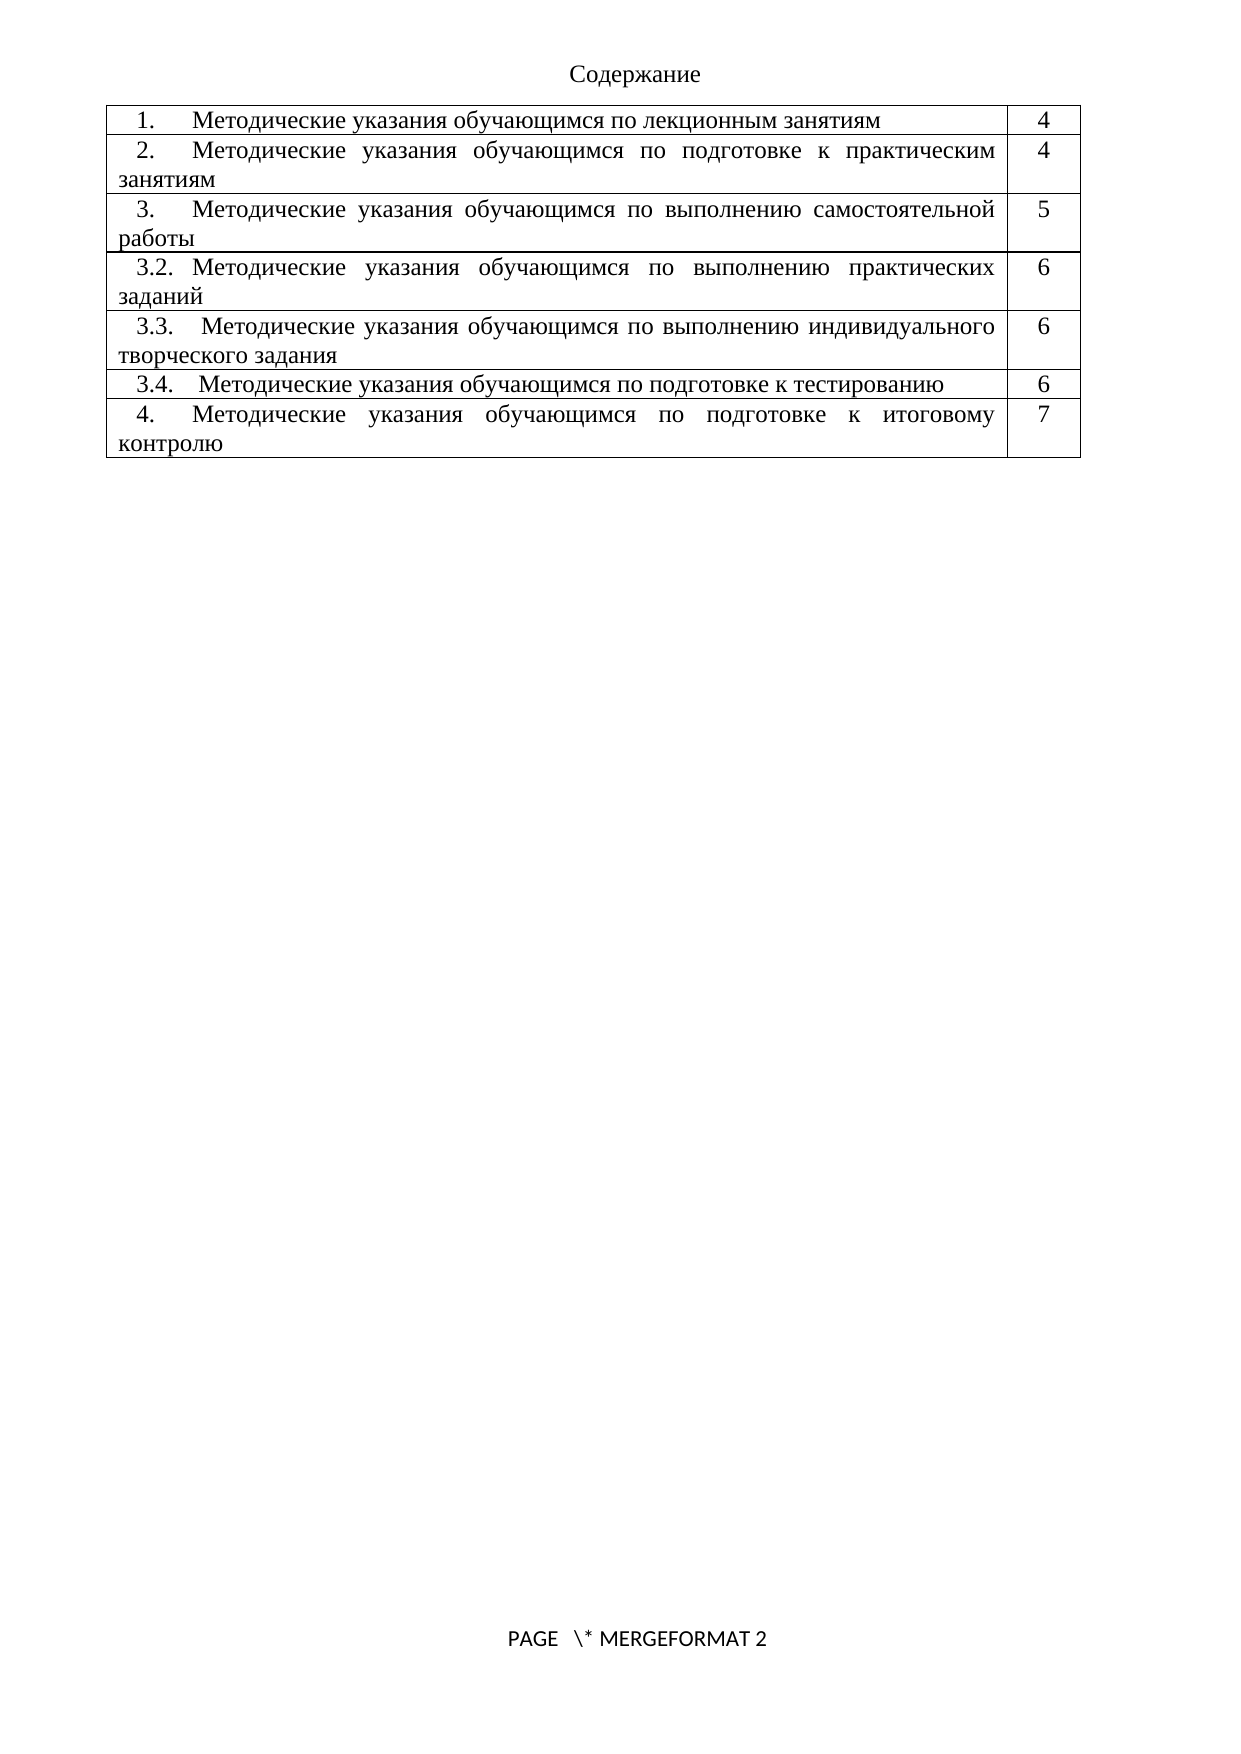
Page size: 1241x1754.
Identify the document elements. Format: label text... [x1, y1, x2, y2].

table_cell Методические указания обучающимся по выполнению практических заданий [107, 253, 1007, 310]
text Содержание [118, 59, 1152, 88]
table_header Методические указания обучающимся по лекционным занятиям [107, 106, 1007, 134]
table_cell Методические указания обучающимся по подготовке к практическим занятиям [107, 135, 1007, 193]
table_cell Методические указания обучающимся по подготовке к тестированию [107, 370, 1007, 398]
table_cell 7 [1008, 399, 1080, 457]
table_cell Методические указания обучающимся по подготовке к итоговому контролю [107, 399, 1007, 457]
table_cell 6 [1008, 370, 1080, 398]
table_cell Методические указания обучающимся по выполнению индивидуального творческого задания [107, 311, 1007, 368]
table_cell 6 [1008, 253, 1080, 310]
table_cell 4 [1008, 135, 1080, 193]
table_cell Методические указания обучающимся по выполнению самостоятельной работы [107, 194, 1007, 251]
table_cell 6 [1008, 311, 1080, 368]
table_cell 5 [1008, 194, 1080, 251]
table_header 4 [1008, 106, 1080, 134]
